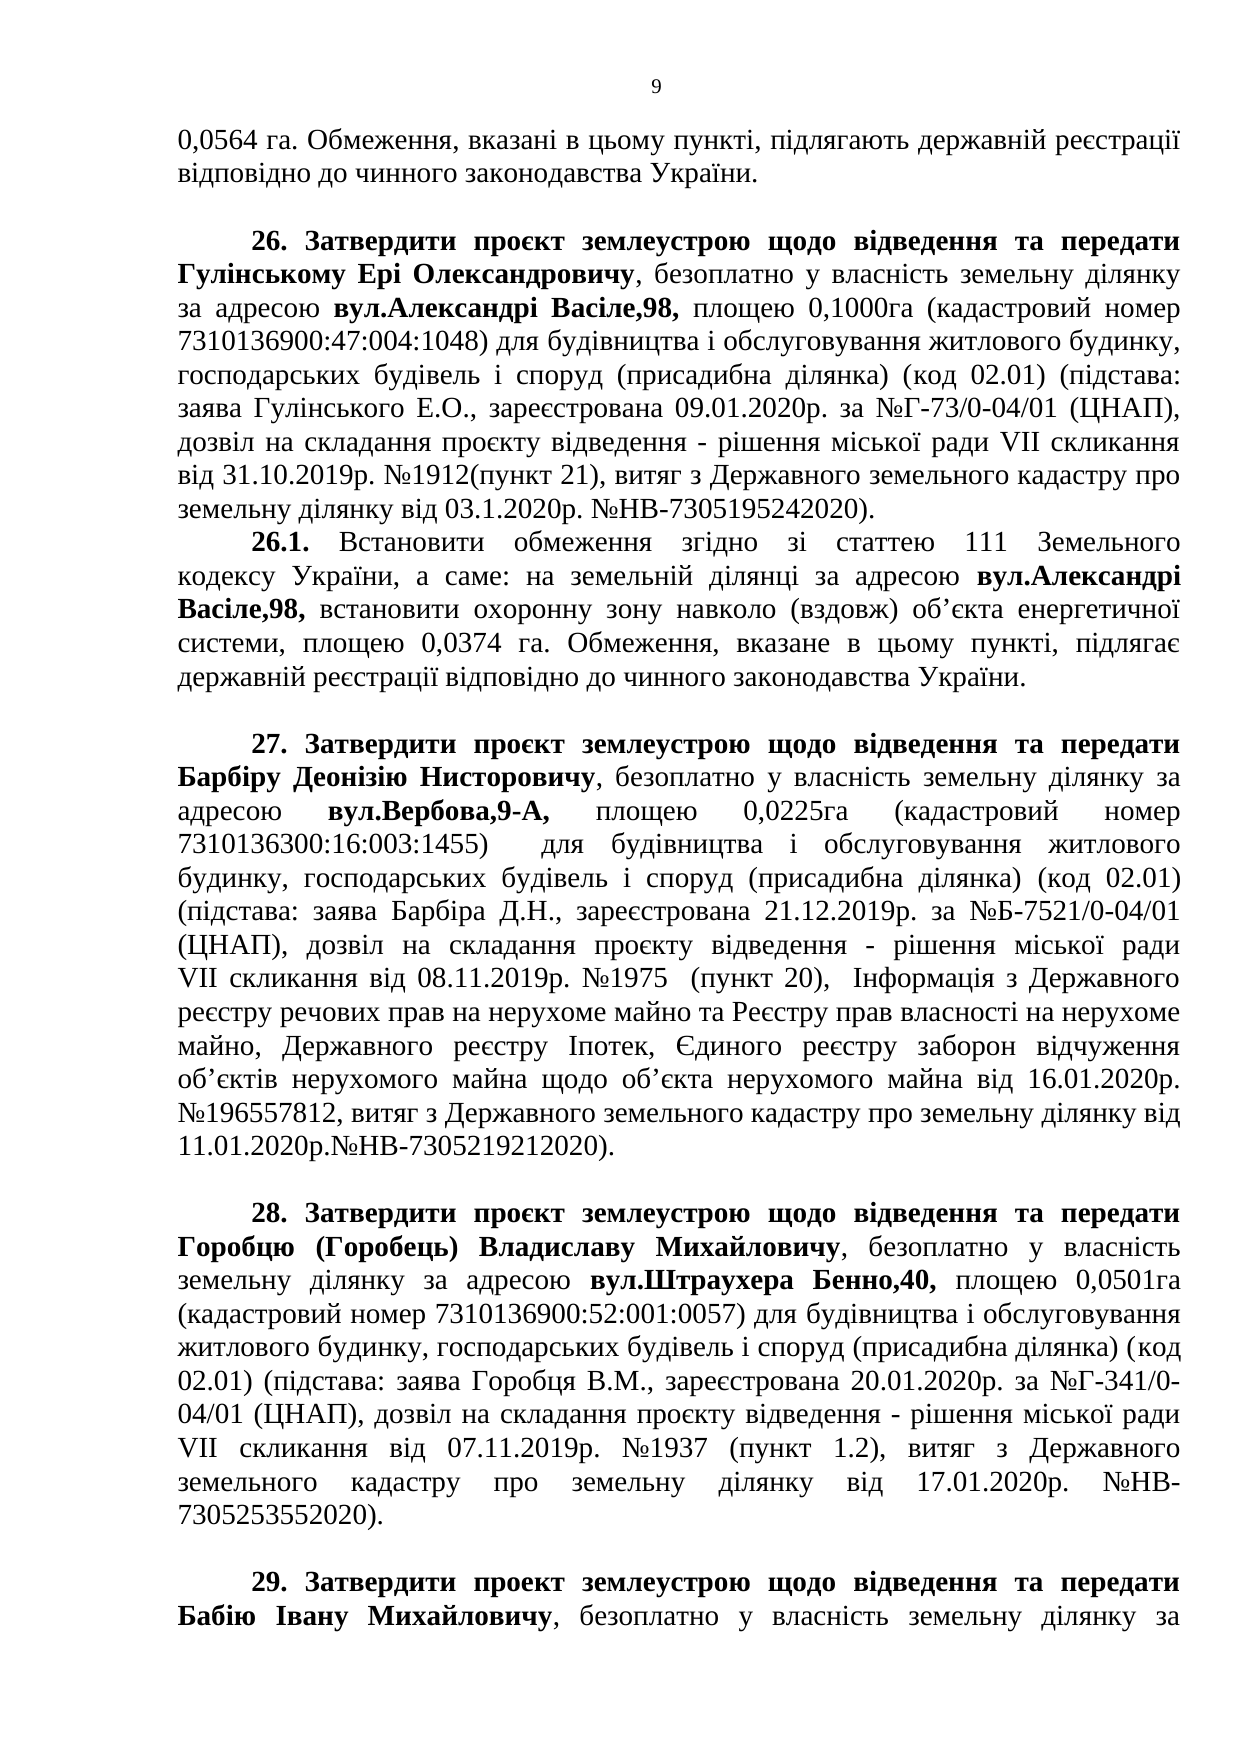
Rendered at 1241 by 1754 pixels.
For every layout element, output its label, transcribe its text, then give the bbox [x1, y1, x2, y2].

text 26. Затвердити проєкт землеустрою щодо відведення та передати Гулінському Ері Олександровичу, безоплатно у власність земельну ділянку за адресою вул.Александрі Васіле,98, площею 0,1000га (кадастровий номер 7310136900:47:004:1048) для будівництва і обслуговування житлового будинку, господарських будівель і споруд (присадибна ділянка) (код 02.01) (підстава: заява Гулінського Е.О., зареєстрована 09.01.2020р. за №Г-73/0-04/01 (ЦНАП), дозвіл на складання проєкту відведення - рішення міської ради VІI скликання від 31.10.2019р. №1912(пункт 21), витяг з Державного земельного кадастру про земельну ділянку від 03.1.2020р. №НВ-7305195242020). [177, 223, 1181, 357]
text 28. Затвердити проєкт землеустрою щодо відведення та передати Горобцю (Горобець) Владиславу Михайловичу, безоплатно у власність земельну ділянку за адресою вул.Штраухера Бенно,40, площею 0,0501га (кадастровий номер 7310136900:52:001:0057) для будівництва і обслуговування житлового будинку, господарських будівель і споруд (присадибна ділянка) (код 02.01) (підстава: заява Горобця В.М., зареєстрована 20.01.2020р. за №Г-341/0-04/01 (ЦНАП), дозвіл на складання проєкту відведення - рішення міської ради VІI скликання від 07.11.2019р. №1937 (пункт 1.2), витяг з Державного земельного кадастру про земельну ділянку від 17.01.2020р. №НВ-7305253552020). [177, 1195, 1181, 1531]
text 27. Затвердити проєкт землеустрою щодо відведення та передати Барбіру Деонізію Нисторовичу, безоплатно у власність земельну ділянку за адресою вул.Вербова,9-А, площею 0,0225га (кадастровий номер 7310136300:16:003:1455) для будівництва і обслуговування житлового будинку, господарських будівель і споруд (присадибна ділянка) (код 02.01) (підстава: заява Барбіра Д.Н., зареєстрована 21.12.2019р. за №Б-7521/0-04/01 (ЦНАП), дозвіл на складання проєкту відведення - рішення міської ради VIІ скликання від 08.11.2019р. №1975 (пункт 20), Інформація з Державного реєстру речових прав на нерухоме майно та Реєстру прав власності на нерухоме майно, Державного реєстру Іпотек, Єдиного реєстру заборон відчуження об’єктів нерухомого майна щодо об’єкта нерухомого майна від 16.01.2020р. №196557812, витяг з Державного земельного кадастру про земельну ділянку від 11.01.2020р.№НВ-7305219212020). [177, 726, 1181, 860]
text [177, 118, 1181, 189]
text 27. Затвердити проєкт землеустрою щодо відведення та передати Барбіру Деонізію Нисторовичу, безоплатно у власність земельну ділянку за адресою вул.Вербова,9-А, площею 0,0225га (кадастровий номер 7310136300:16:003:1455) для будівництва і обслуговування житлового будинку, господарських будівель і споруд (присадибна ділянка) (код 02.01) (підстава: заява Барбіра Д.Н., зареєстрована 21.12.2019р. за №Б-7521/0-04/01 (ЦНАП), дозвіл на складання проєкту відведення - рішення міської ради VIІ скликання від 08.11.2019р. №1975 (пункт 20), Інформація з Державного реєстру речових прав на нерухоме майно та Реєстру прав власності на нерухоме майно, Державного реєстру Іпотек, Єдиного реєстру заборон відчуження об’єктів нерухомого майна щодо об’єкта нерухомого майна від 16.01.2020р. №196557812, витяг з Державного земельного кадастру про земельну ділянку від 11.01.2020р.№НВ-7305219212020). [177, 860, 1181, 1162]
text 26.1. Встановити обмеження згідно зі статтею 111 Земельного кодексу України, а саме: на земельній ділянці за адресою вул.Александрі Васіле,98, встановити охоронну зону навколо (вздовж) об’єкта енергетичної системи, площею 0,0374 га. Обмеження, вказане в цьому пункті, підлягає державній реєстрації відповідно до чинного законодавства України. [177, 524, 1181, 692]
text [177, 1564, 1181, 1631]
text 26. Затвердити проєкт землеустрою щодо відведення та передати Гулінському Ері Олександровичу, безоплатно у власність земельну ділянку за адресою вул.Александрі Васіле,98, площею 0,1000га (кадастровий номер 7310136900:47:004:1048) для будівництва і обслуговування житлового будинку, господарських будівель і споруд (присадибна ділянка) (код 02.01) (підстава: заява Гулінського Е.О., зареєстрована 09.01.2020р. за №Г-73/0-04/01 (ЦНАП), дозвіл на складання проєкту відведення - рішення міської ради VІI скликання від 31.10.2019р. №1912(пункт 21), витяг з Державного земельного кадастру про земельну ділянку від 03.1.2020р. №НВ-7305195242020). [177, 357, 1181, 524]
